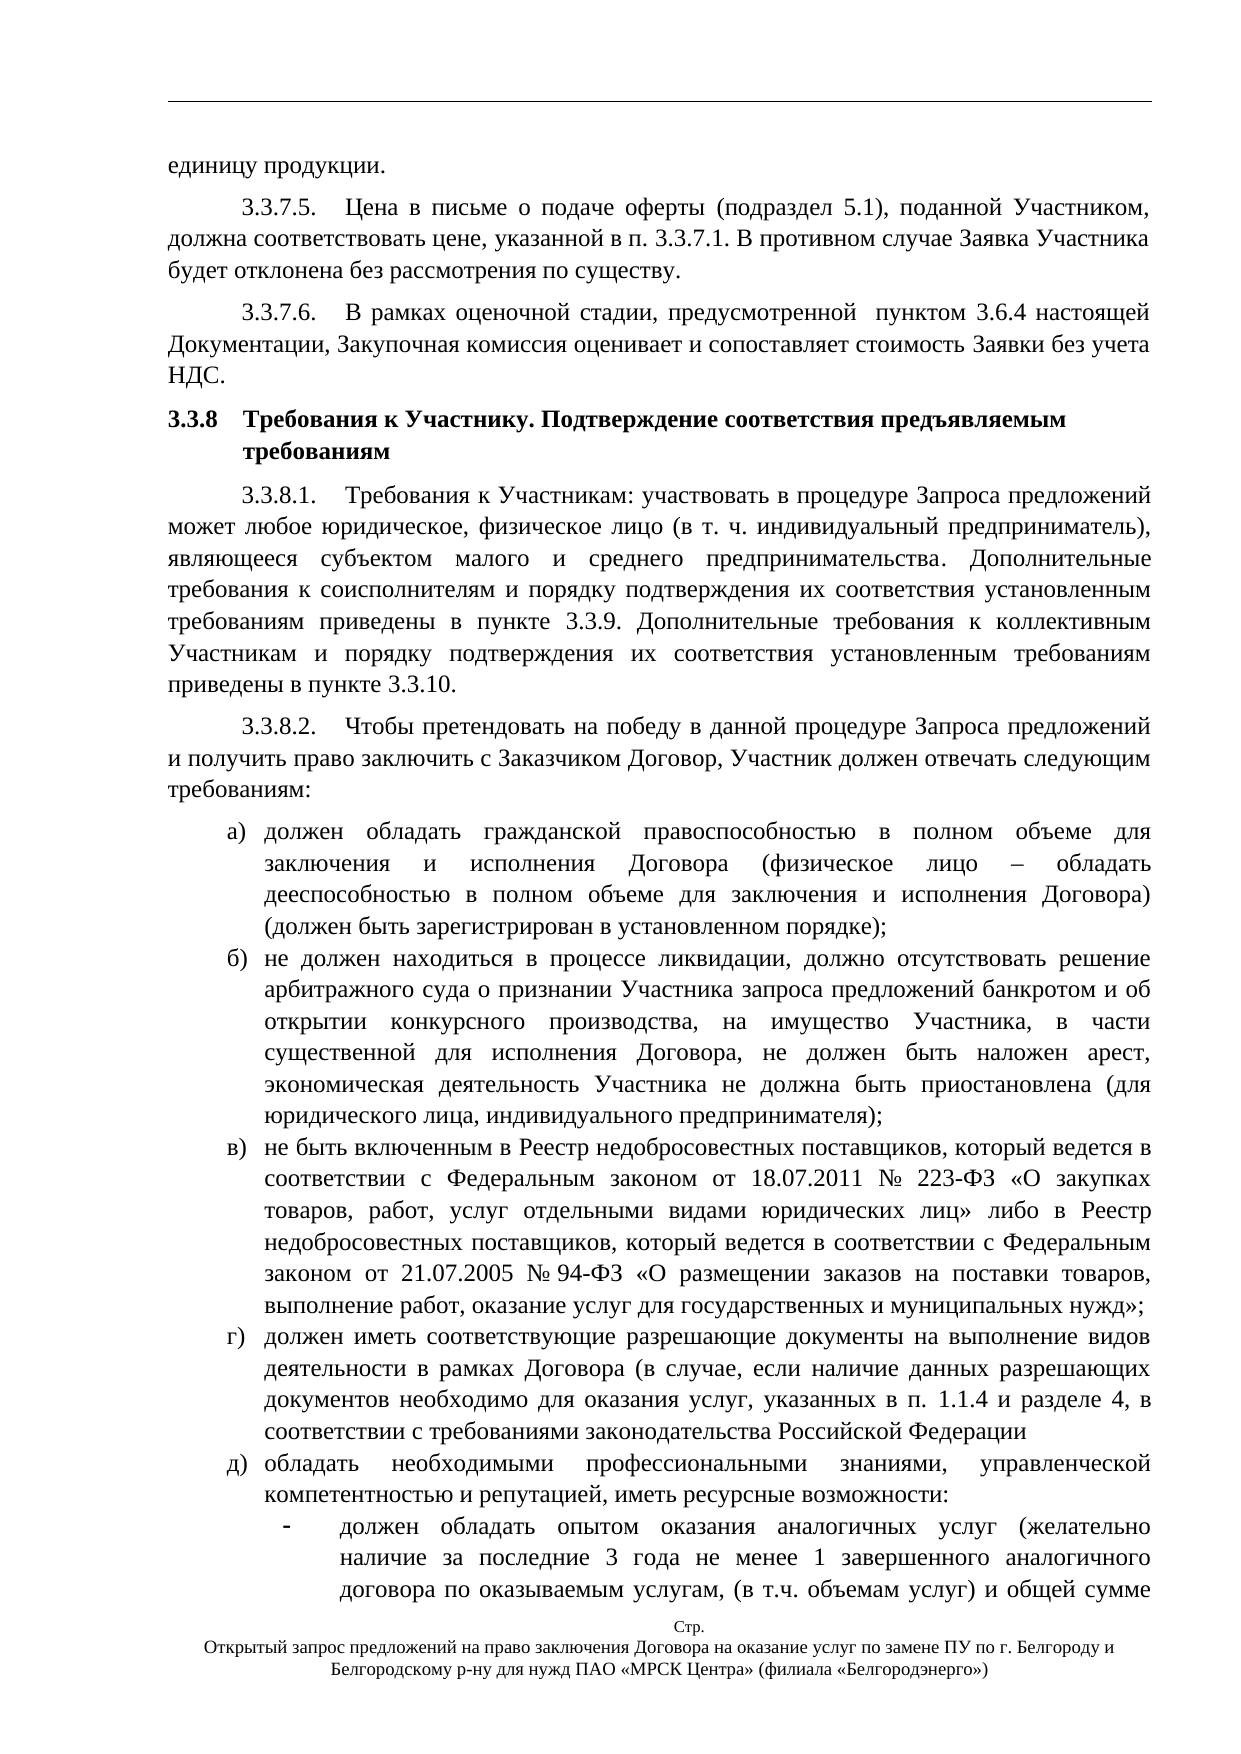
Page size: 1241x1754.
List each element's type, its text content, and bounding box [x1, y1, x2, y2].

list должен обладать гражданской правоспособностью в полном объеме для заключения и исполнения Договора (физическое лицо – обладать дееспособностью в полном объеме для заключения и исполнения Договора) (должен быть зарегистрирован в установленном порядке); [227, 816, 1152, 940]
list обладать необходимыми профессиональными знаниями, управленческой компетентностью и репутацией, иметь ресурсные возможности: [227, 1448, 1152, 1508]
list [168, 150, 1150, 179]
subtitle Требования к Участнику. Подтверждение соответствия предъявляемым требованиям [168, 404, 1152, 464]
list не быть включенным в Реестр недобросовестных поставщиков, который ведется в соответствии с Федеральным законом от 18.07.2011 № 223-ФЗ «О закупках товаров, работ, услуг отдельными видами юридических лиц» либо в Реестр недобросовестных поставщиков, который ведется в соответствии с Федеральным законом от 21.07.2005 № 94-ФЗ «О размещении заказов на поставки товаров, выполнение работ, оказание услуг для государственных и муниципальных нужд»; [227, 1132, 1152, 1318]
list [282, 1511, 1152, 1603]
list В рамках оценочной стадии, предусмотренной пунктом 3.6.4 настоящей Документации, Закупочная комиссия оценивает и сопоставляет стоимость Заявки без учета НДС. [168, 297, 1150, 389]
list Цена в письме о подаче оферты (подраздел 5.1), поданной Участником, должна соответствовать цене, указанной в п. 3.3.7.1. В противном случае Заявка Участника будет отклонена без рассмотрения по существу. [168, 192, 1150, 284]
list не должен находиться в процессе ликвидации, должно отсутствовать решение арбитражного суда о признании Участника запроса предложений банкротом и об открытии конкурсного производства, на имущество Участника, в части существенной для исполнения Договора, не должен быть наложен арест, экономическая деятельность Участника не должна быть приостановлена (для юридического лица, индивидуального предпринимателя); [227, 943, 1152, 1129]
list Чтобы претендовать на победу в данной процедуре Запроса предложений и получить право заключить с Заказчиком Договор, Участник должен отвечать следующим требованиям: [168, 711, 1152, 803]
